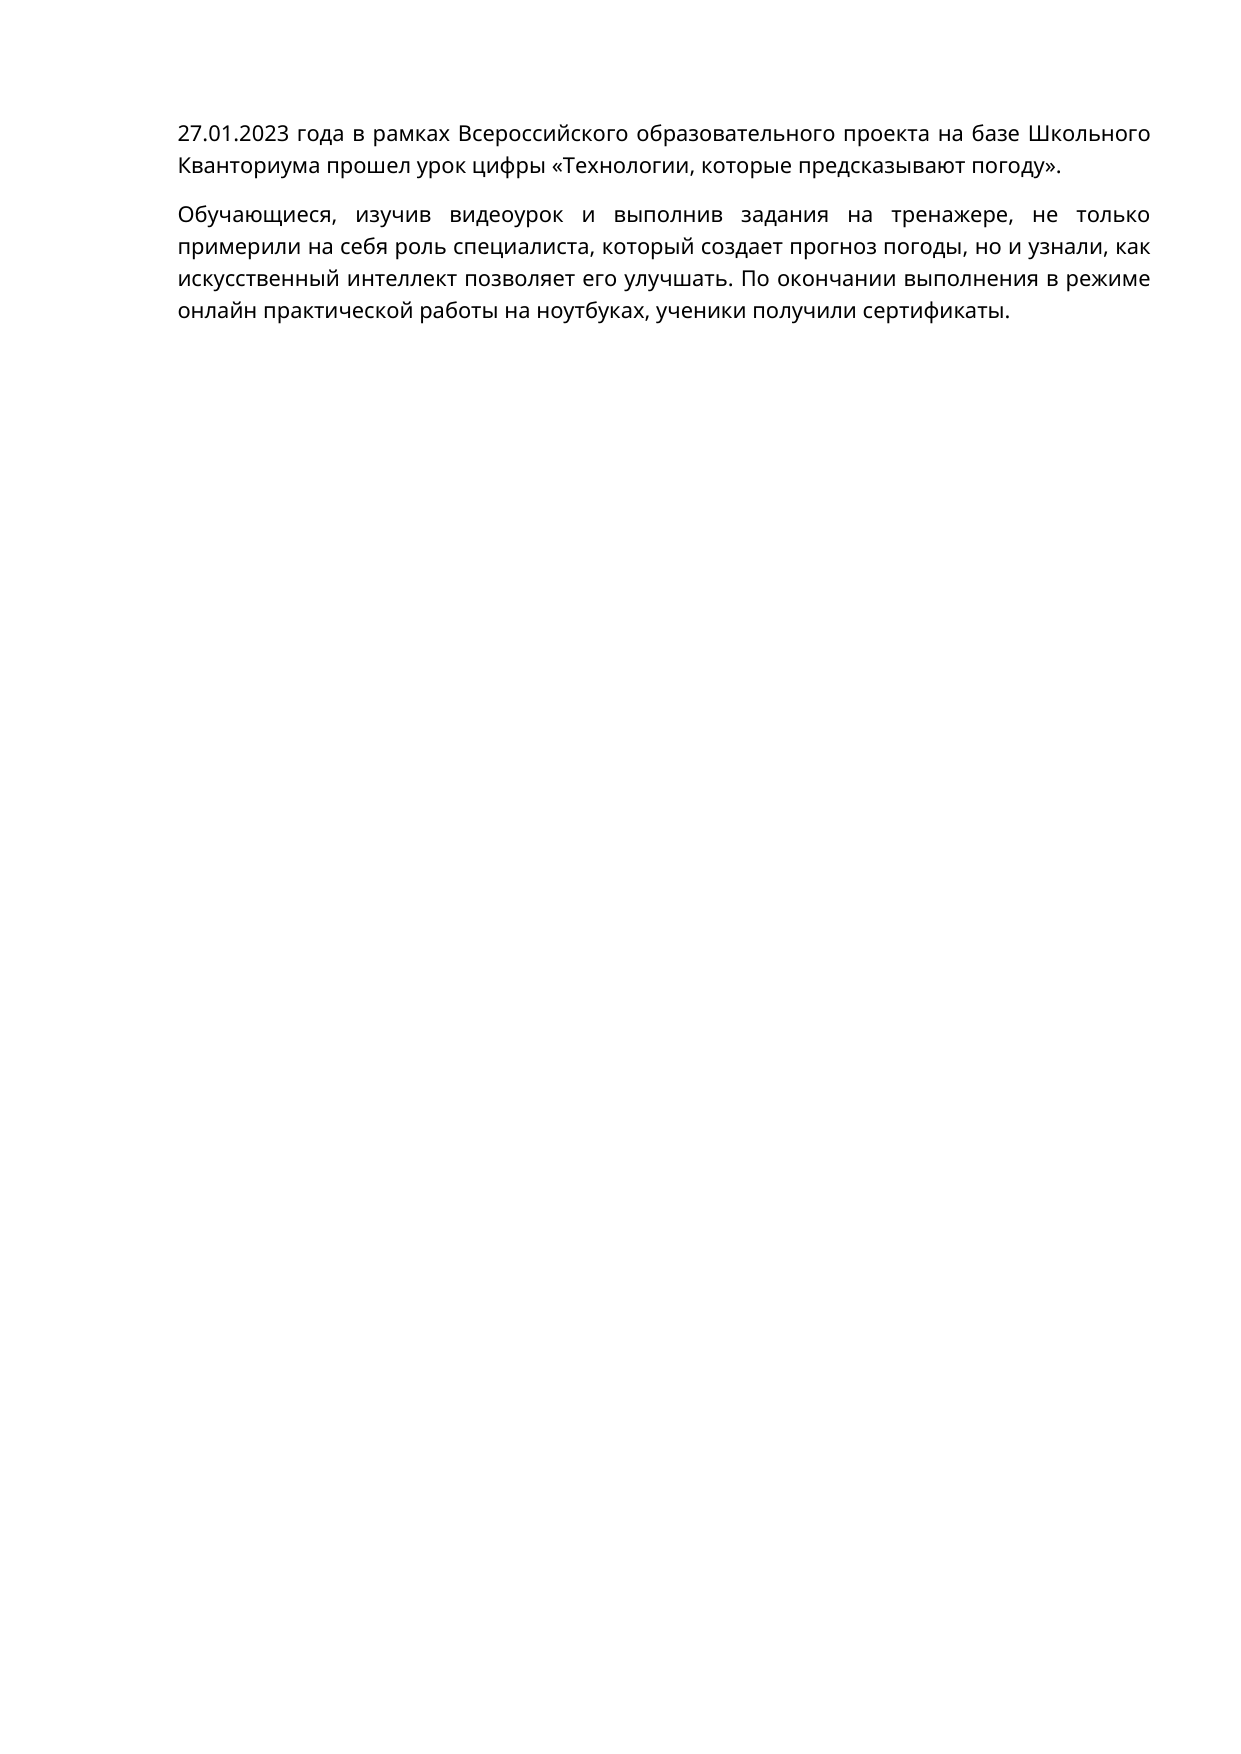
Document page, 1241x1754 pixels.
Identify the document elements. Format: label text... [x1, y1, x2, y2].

text Обучающиеся, изучив видеоурок и выполнив задания на тренажере, не только примерили на себя роль специалиста, который создает прогноз погоды, но и узнали, как искусственный интеллект позволяет его улучшать. По окончании выполнения в режиме онлайн практической работы на ноутбуках, ученики получили сертификаты. [177, 293, 1152, 325]
text 27.01.2023 года в рамках Всероссийского образовательного проекта на базе Школьного Кванториума прошел урок цифры «Технологии, которые предсказывают погоду». [177, 148, 1152, 180]
